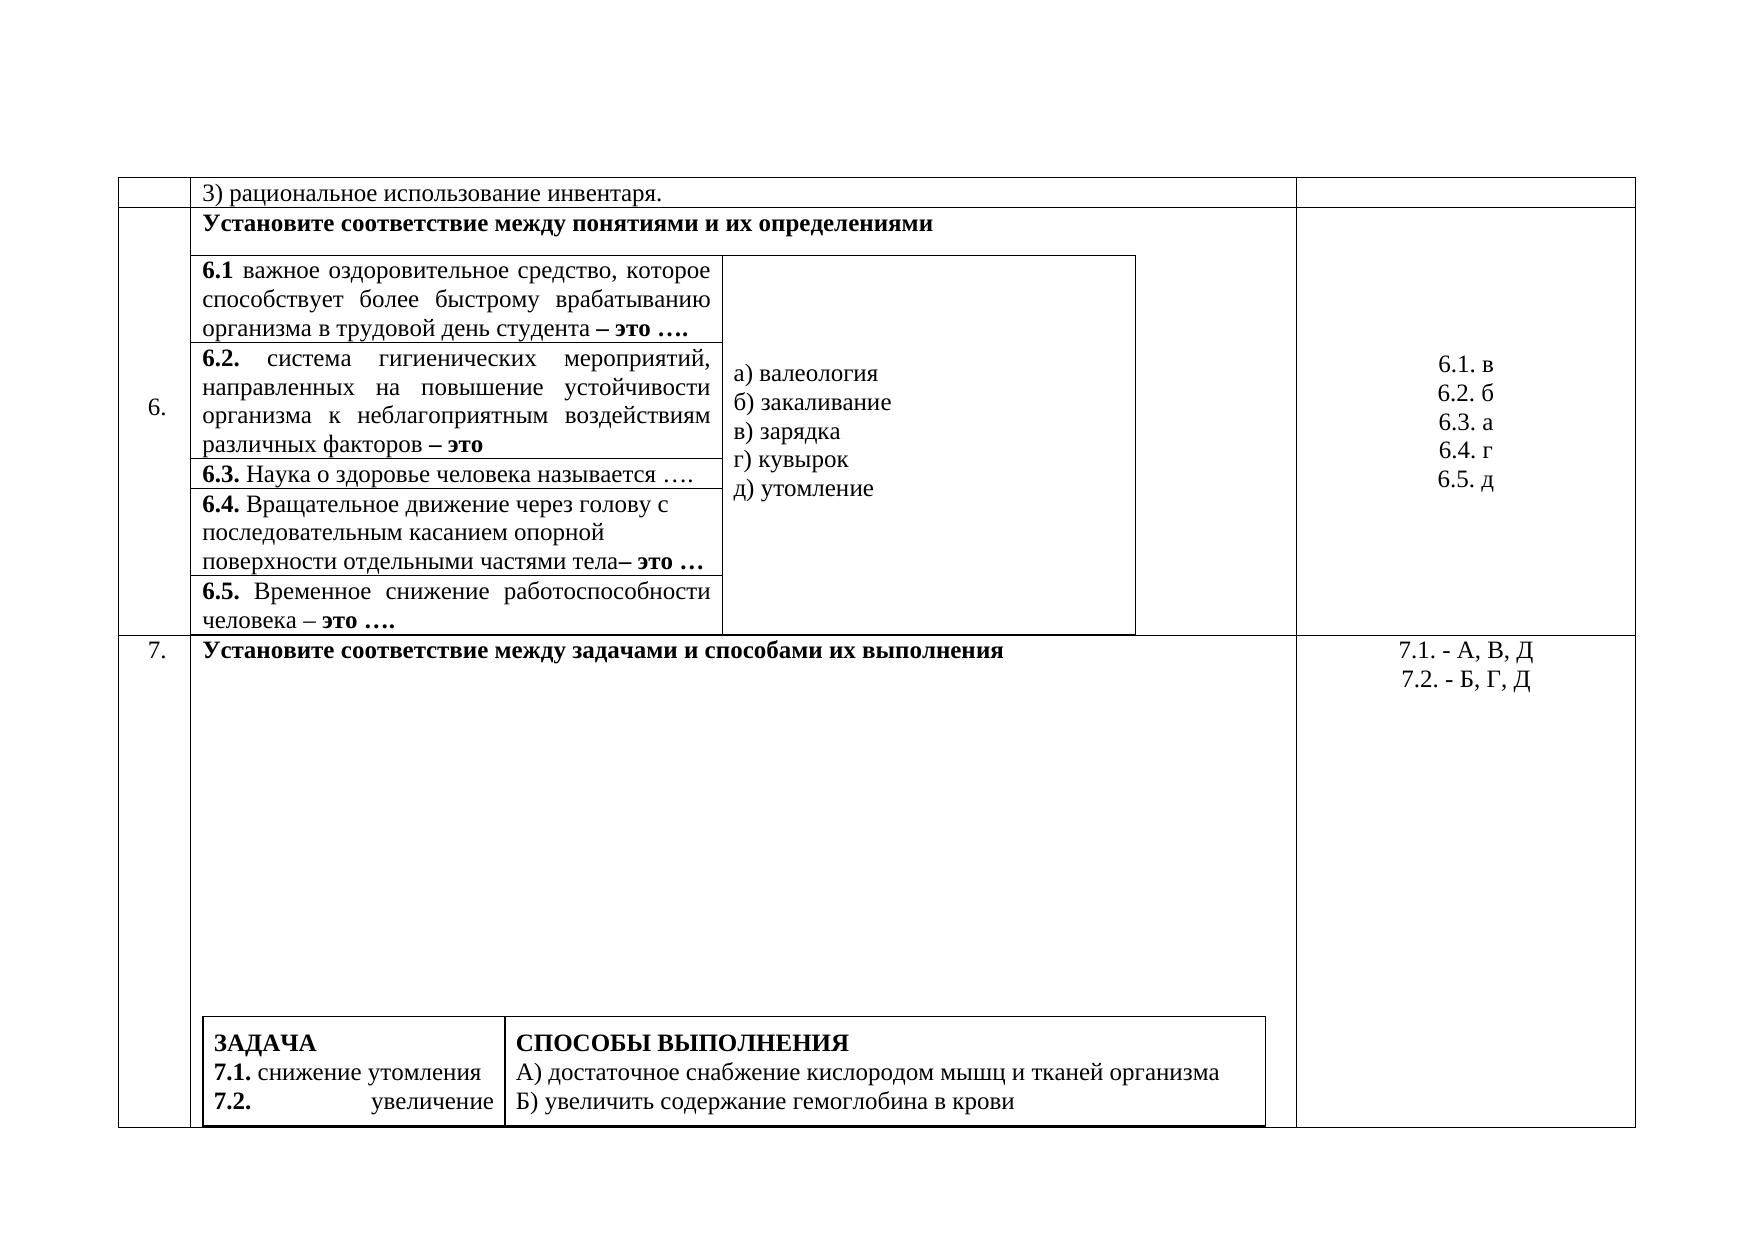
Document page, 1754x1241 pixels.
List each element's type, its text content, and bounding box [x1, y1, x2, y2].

table_cell 6.1. в 6.2. б 6.3. a 6.4. г 6.5. д [1297, 208, 1635, 634]
table_cell Установите соответствие между понятиями и их определениями [191, 208, 1296, 634]
table_cell 1 [1297, 178, 1635, 207]
table_cell [119, 636, 190, 1127]
table_cell [119, 208, 190, 634]
table_cell Установите соответствие между задачами и способами их выполнения [191, 636, 1296, 1127]
table_cell [119, 178, 190, 207]
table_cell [1297, 636, 1635, 1127]
